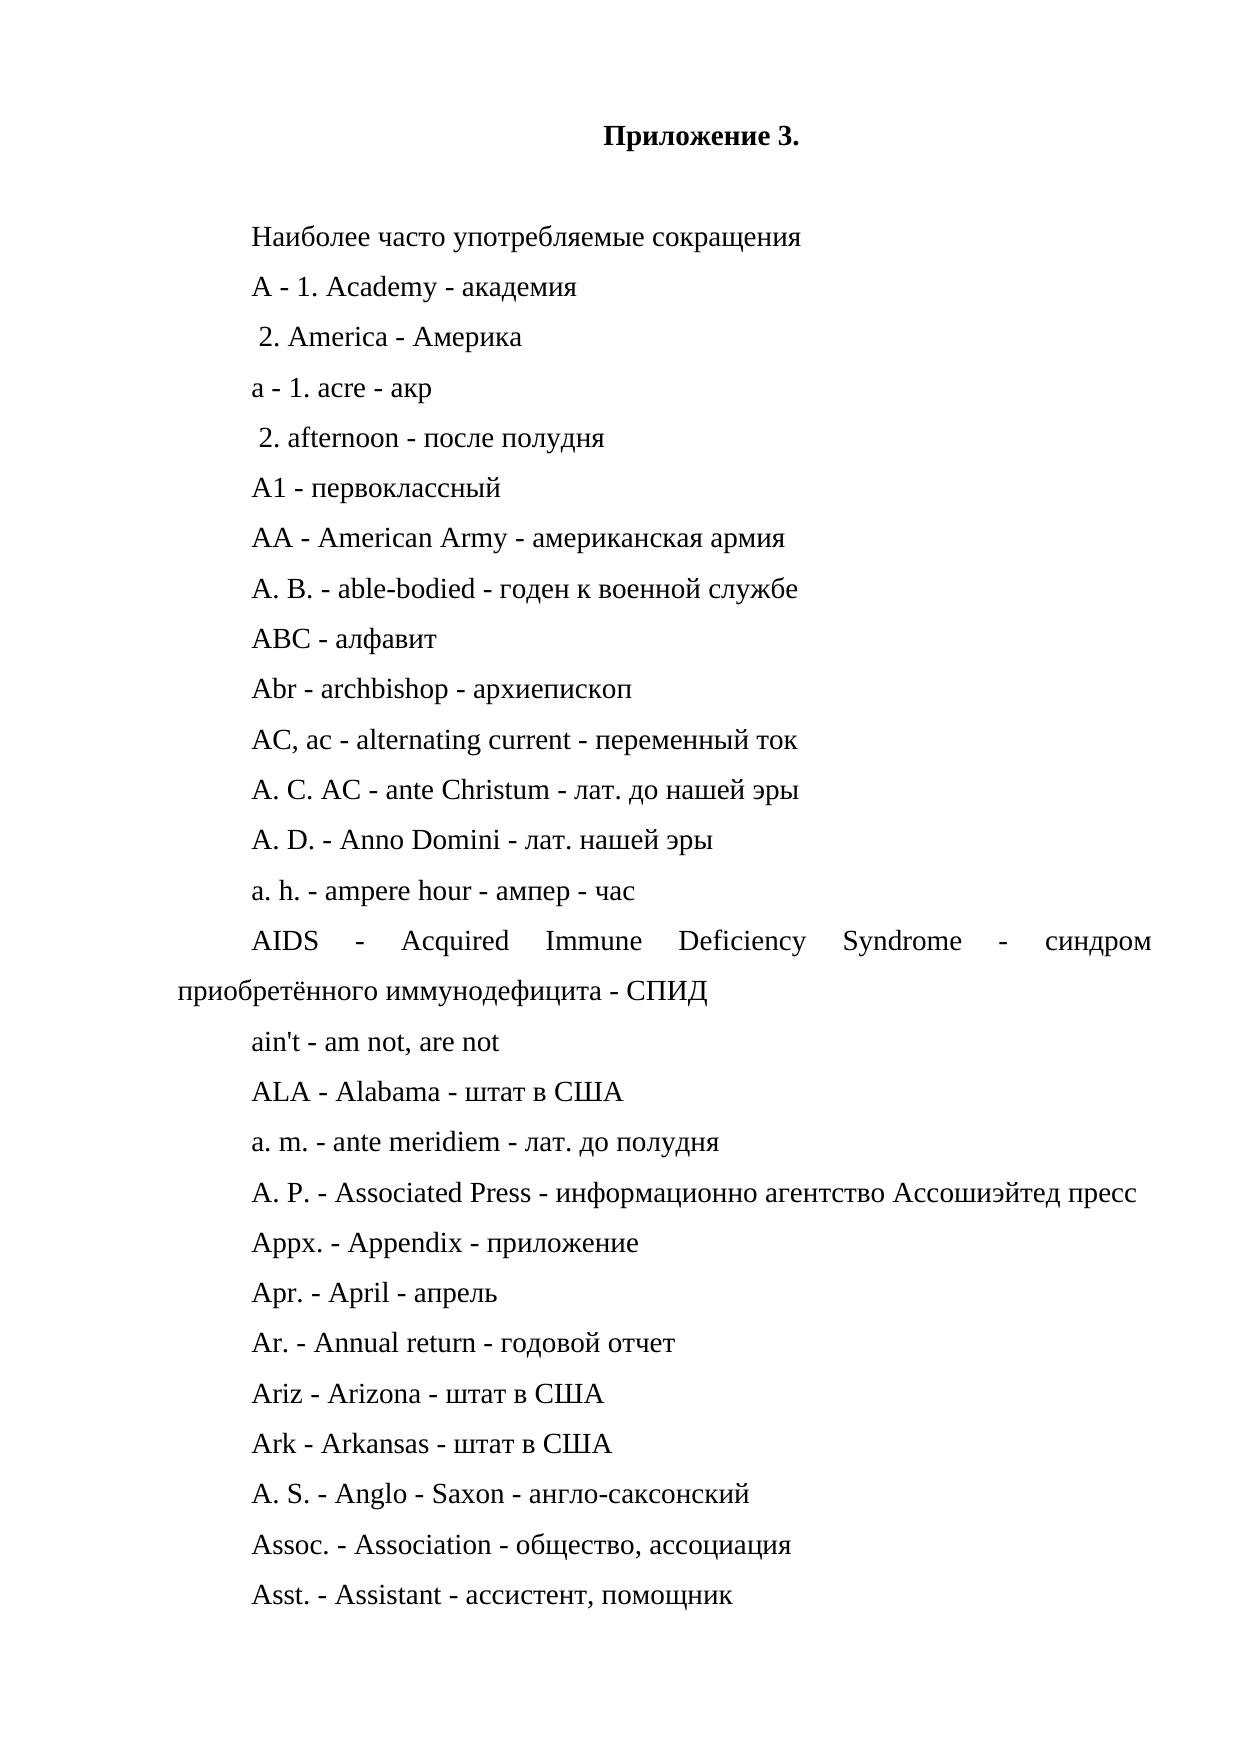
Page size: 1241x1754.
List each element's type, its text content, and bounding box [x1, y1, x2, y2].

text Ark - Arkansas - штат в США [177, 1426, 1152, 1460]
text AIDS - Acquired Immune Deficiency Syndrome - синдром приобретённого иммунодефицита - СПИД [177, 923, 1152, 1007]
text Abr - archbishop - архиепископ [177, 672, 1152, 705]
text Наиболее часто употребляемые сокращения [177, 219, 1152, 252]
text ain't - am not, are not [177, 1024, 1152, 1057]
text A1 - первоклассный [177, 470, 1152, 504]
text A. S. - Anglo - Saxon - англо-саксонский [177, 1477, 1152, 1510]
text Asst. - Assistant - ассистент, помощник [177, 1577, 1152, 1611]
text Ariz - Arizona - штат в США [177, 1376, 1152, 1409]
text a. h. - ampere hour - ампер - час [177, 873, 1152, 906]
text ALA - Alabama - штат в США [177, 1074, 1152, 1108]
text 2. afternoon - после полудня [177, 420, 1152, 453]
text A - 1. Academy - академия [177, 269, 1152, 303]
text AA - American Army - американская армия [177, 521, 1152, 554]
text AC, ac - alternating current - переменный ток [177, 722, 1152, 755]
text Приложение 3. [177, 118, 1152, 152]
text Ar. - Annual return - годовой отчет [177, 1326, 1152, 1359]
text A. P. - Associated Press - информационно агентство Ассошиэйтед пресс [177, 1175, 1152, 1208]
text A. C. AC - ante Christum - лат. до нашей эры [177, 772, 1152, 806]
text a. m. - ante meridiem - лат. до полудня [177, 1124, 1152, 1158]
text A. D. - Anno Domini - лат. нашей эры [177, 822, 1152, 856]
text 2. America - Америка [177, 319, 1152, 353]
text ABC - алфавит [177, 621, 1152, 655]
text Apr. - April - апрель [177, 1275, 1152, 1309]
text a - - акр [177, 370, 1152, 403]
text Appx. - Appendix - приложение [177, 1225, 1152, 1258]
text A. B. - able-bodied - годен к военной службе [177, 571, 1152, 604]
text Assoc. - Association - общество, ассоциация [177, 1527, 1152, 1560]
